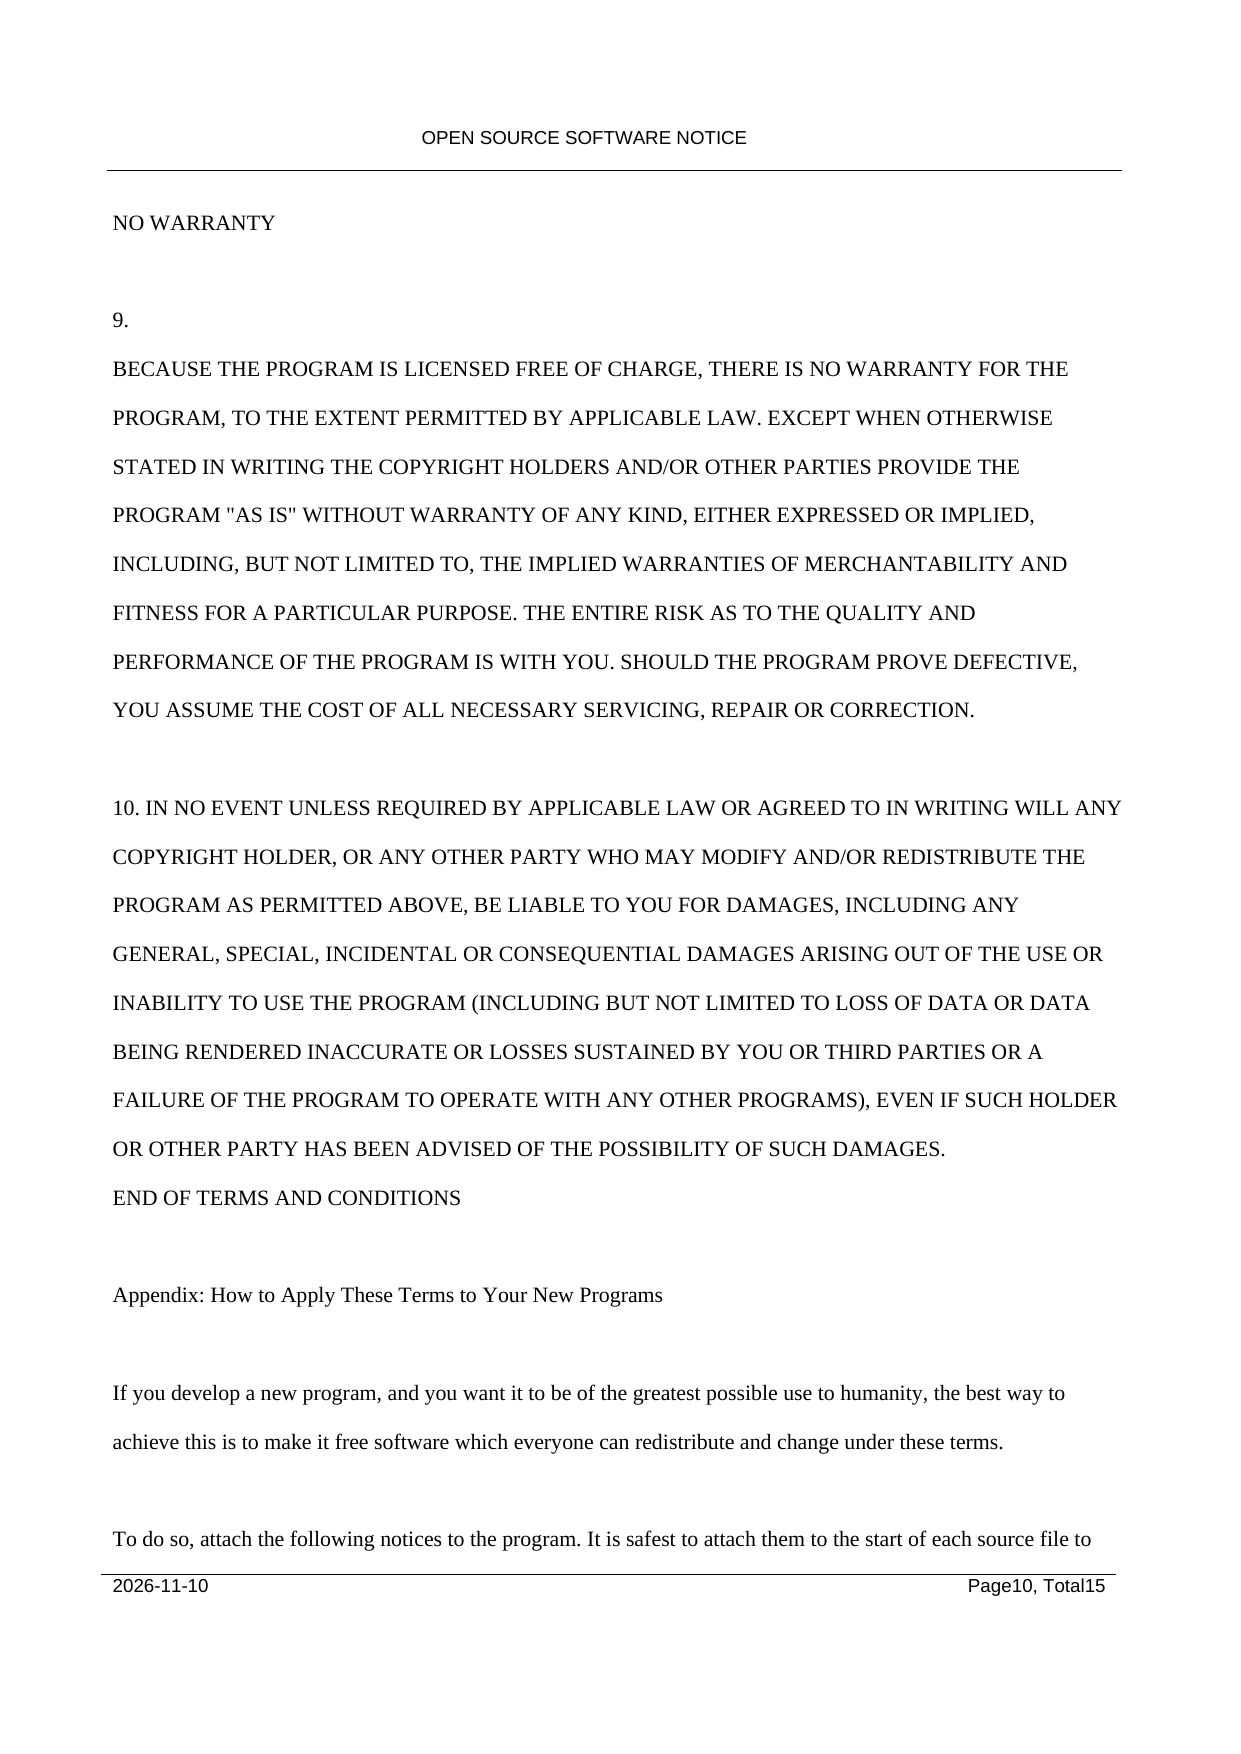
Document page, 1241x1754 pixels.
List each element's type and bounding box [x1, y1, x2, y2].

text [112, 206, 1128, 1555]
